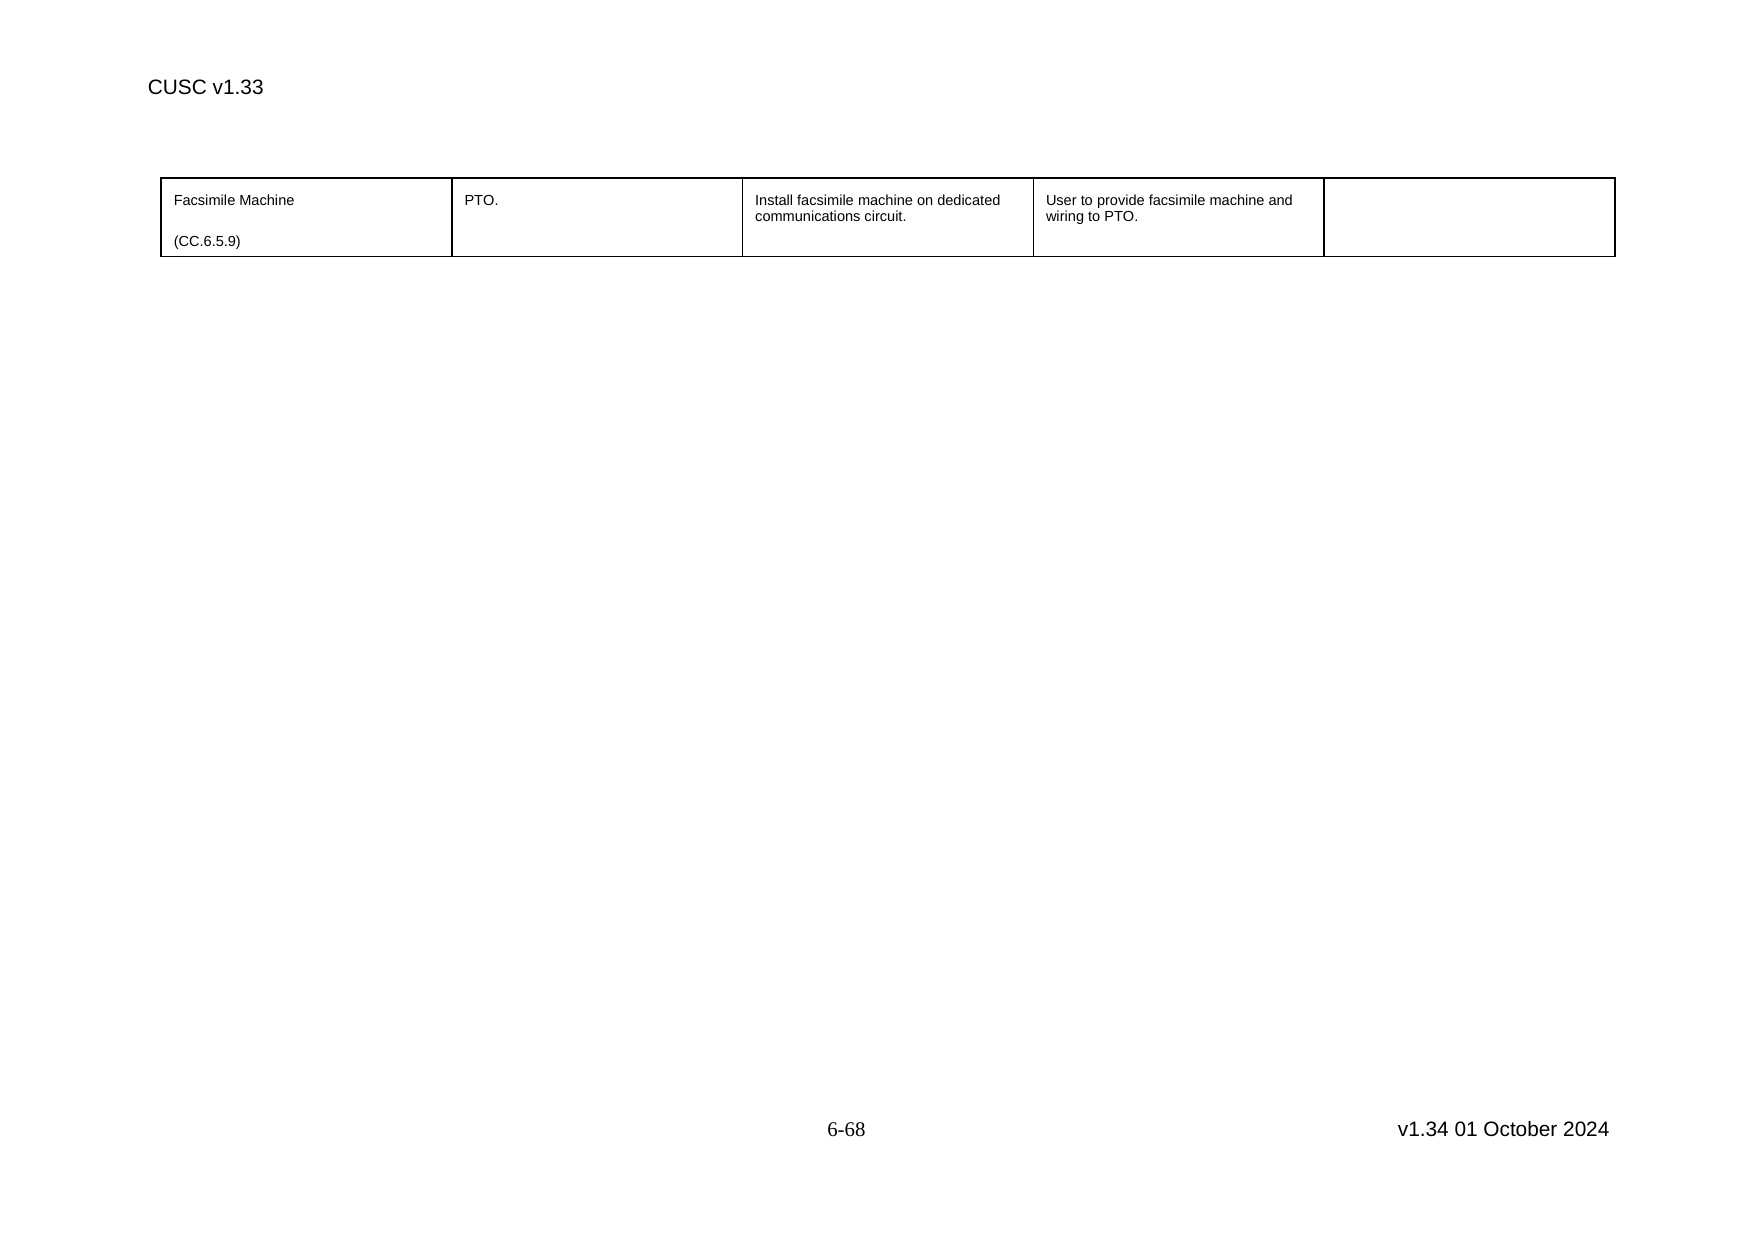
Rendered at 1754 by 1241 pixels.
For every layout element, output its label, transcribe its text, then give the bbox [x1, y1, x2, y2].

table_cell [1325, 179, 1614, 256]
table_cell User to provide facsimile machine and wiring to PTO. [1034, 179, 1323, 256]
table_cell Install facsimile machine on dedicated communications circuit. [743, 179, 1033, 256]
table_cell Facsimile Machine (CC.6.5.9) [162, 179, 451, 256]
table_cell PTO. [453, 179, 742, 256]
